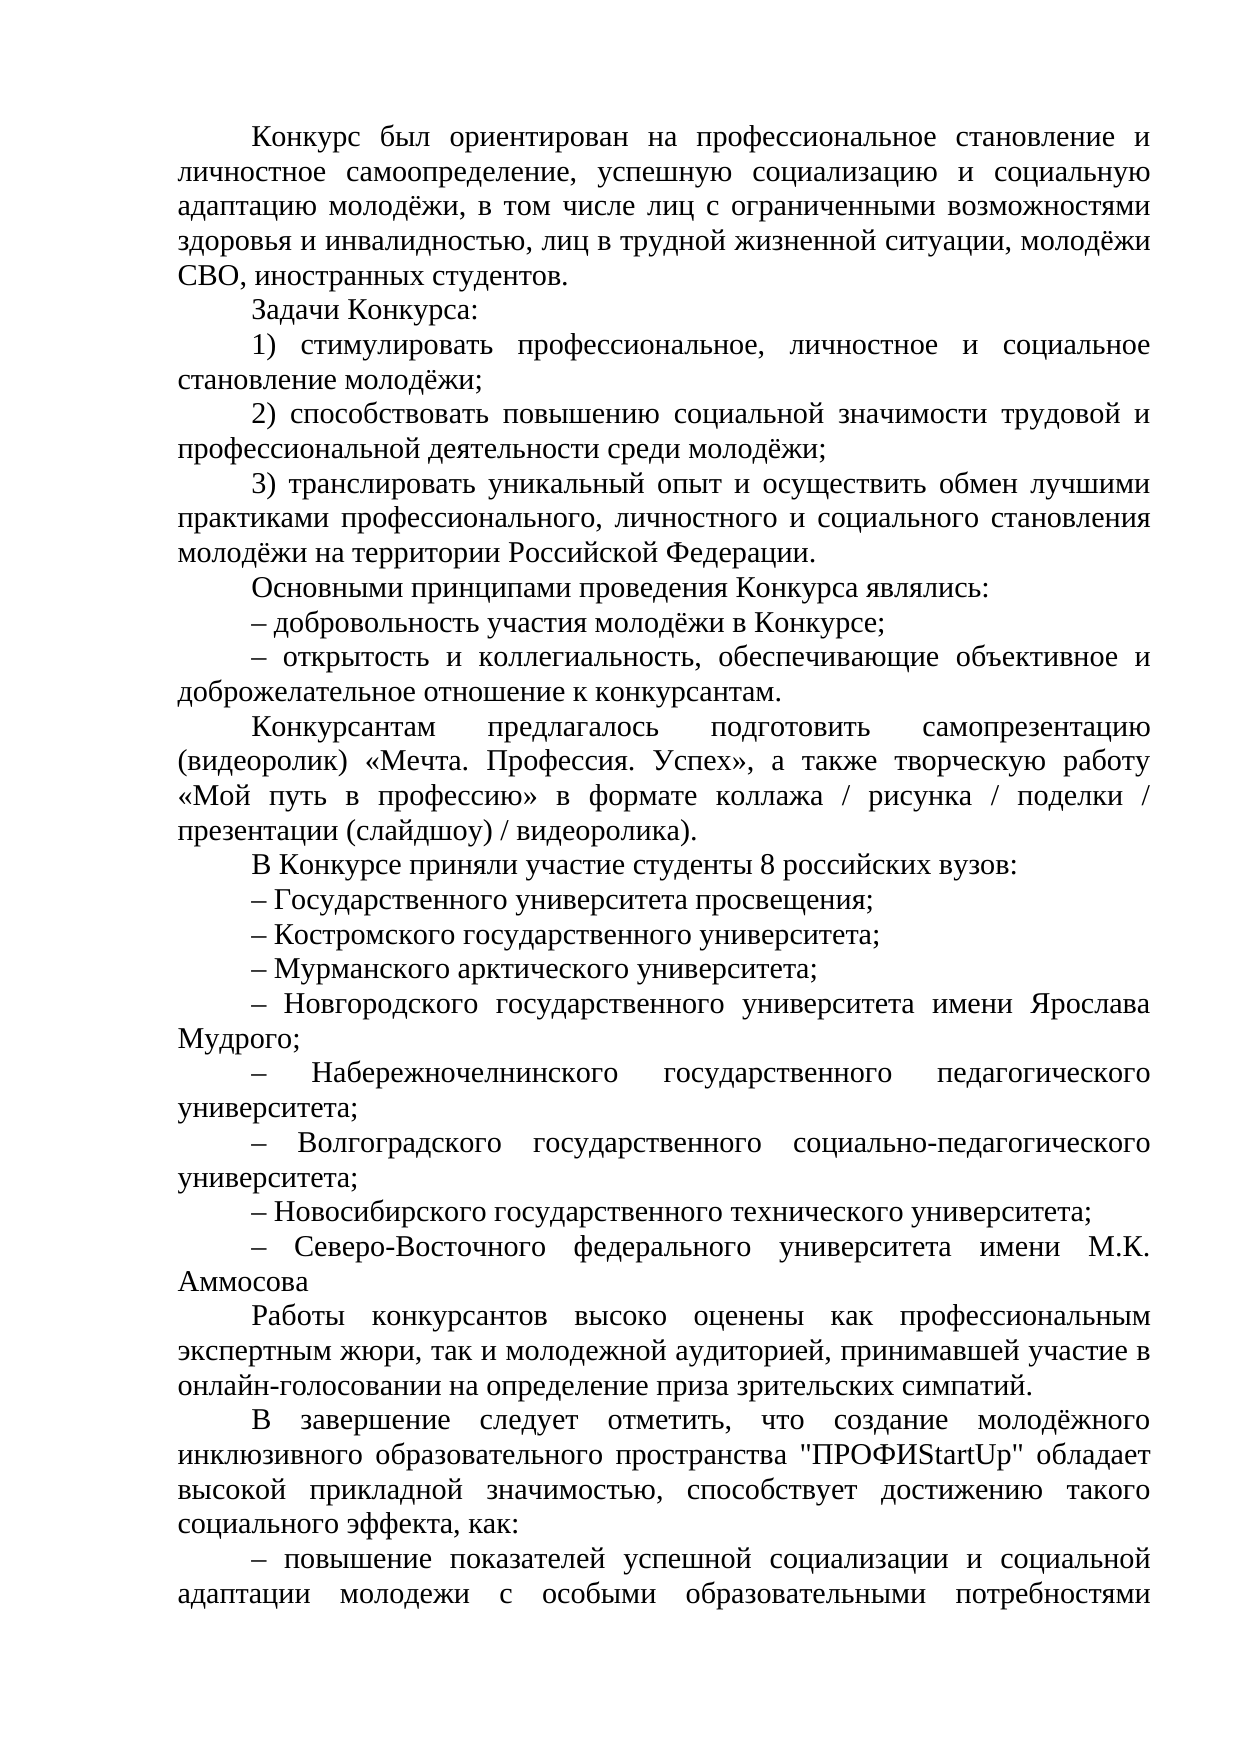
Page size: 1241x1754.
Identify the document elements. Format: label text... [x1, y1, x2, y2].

text – Мурманского арктического университета; [177, 951, 1152, 985]
text Основными принципами проведения Конкурса являлись: [177, 569, 1152, 604]
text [177, 1540, 1152, 1610]
text – Государственного университета просвещения; [177, 881, 1152, 916]
text Задачи Конкурса: [177, 292, 1152, 326]
text Конкурсантам предлагалось подготовить самопрезентацию (видеоролик) «Мечта. Профессия. Успех», а также творческую работу «Мой путь в профессию» в формате коллажа / рисунка / поделки / презентации (слайдшоу) / видеоролика). [177, 708, 1152, 847]
text 2) способствовать повышению социальной значимости трудовой и профессиональной деятельности среди молодёжи; [177, 396, 1152, 465]
text – Набережночелнинского государственного педагогического университета; [177, 1055, 1152, 1124]
text – Новгородского государственного университета имени Ярослава Мудрого; [177, 985, 1152, 1055]
text – Костромского государственного университета; [177, 916, 1152, 951]
text – добровольность участия молодёжи в Конкурсе; [177, 604, 1152, 638]
text Конкурс был ориентирован на профессиональное становление и личностное самоопределение, успешную социализацию и социальную адаптацию молодёжи, в том числе лиц с ограниченными возможностями здоровья и инвалидностью, лиц в трудной жизненной ситуации, молодёжи СВО, иностранных студентов. [177, 118, 1152, 292]
text – Северо-Восточного федерального университета имени М.К. Аммосова [177, 1228, 1152, 1297]
text 1) стимулировать профессиональное, личностное и социальное становление молодёжи; [177, 326, 1152, 396]
text – открытость и коллегиальность, обеспечивающие объективное и доброжелательное отношение к конкурсантам. [177, 638, 1152, 708]
text В Конкурсе приняли участие студенты 8 российских вузов: [177, 847, 1152, 881]
text – Новосибирского государственного технического университета; [177, 1193, 1152, 1228]
text Работы конкурсантов высоко оценены как профессиональным экспертным жюри, так и молодежной аудиторией, принимавшей участие в онлайн-голосовании на определение приза зрительских симпатий. [177, 1297, 1152, 1402]
text – Волгоградского государственного социально-педагогического университета; [177, 1124, 1152, 1193]
text В завершение следует отметить, что создание молодёжного инклюзивного образовательного пространства "ПРОФИStartUp" обладает высокой прикладной значимостью, способствует достижению такого социального эффекта, как: [177, 1402, 1152, 1540]
text 3) транслировать уникальный опыт и осуществить обмен лучшими практиками профессионального, личностного и социального становления молодёжи на территории Российской Федерации. [177, 465, 1152, 569]
